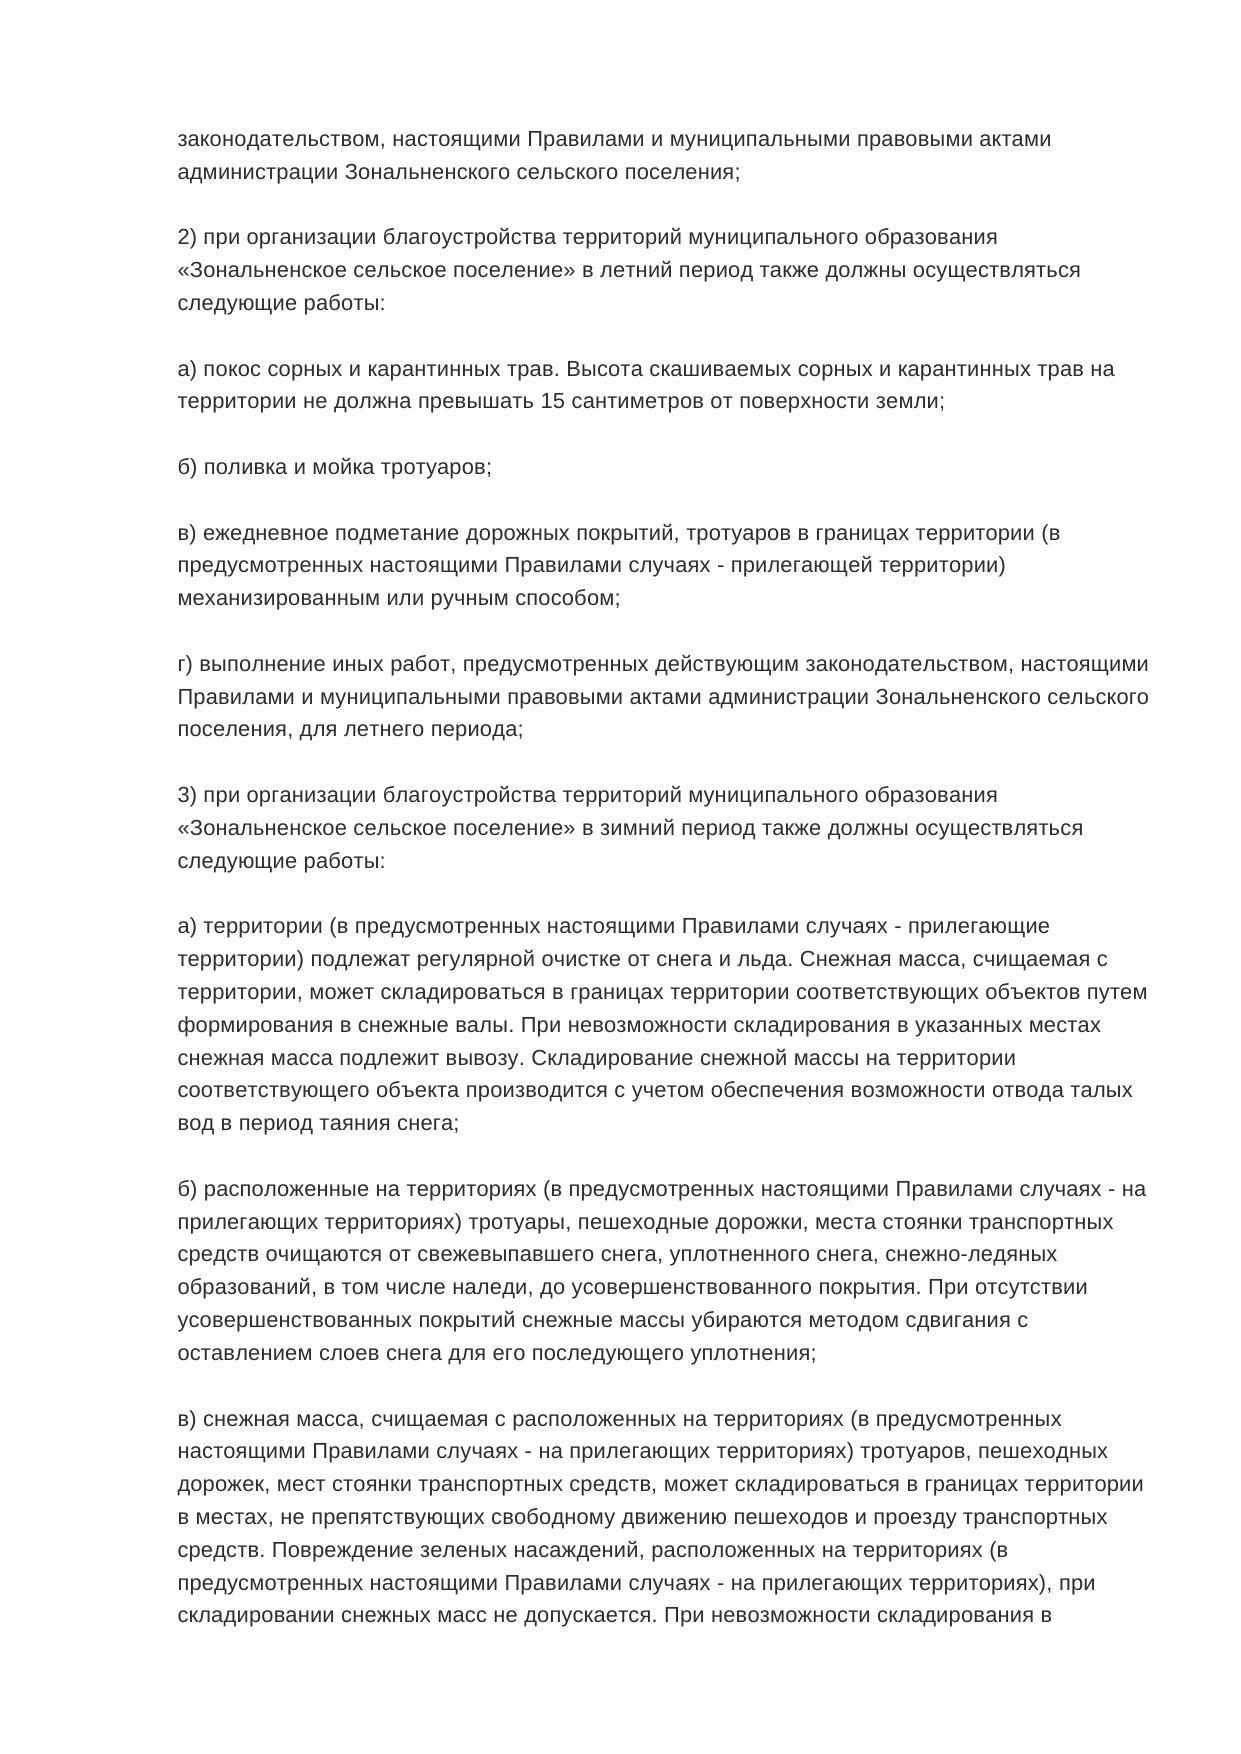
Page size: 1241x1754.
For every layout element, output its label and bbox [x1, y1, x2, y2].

text [177, 512, 1152, 1627]
text [177, 118, 1152, 512]
